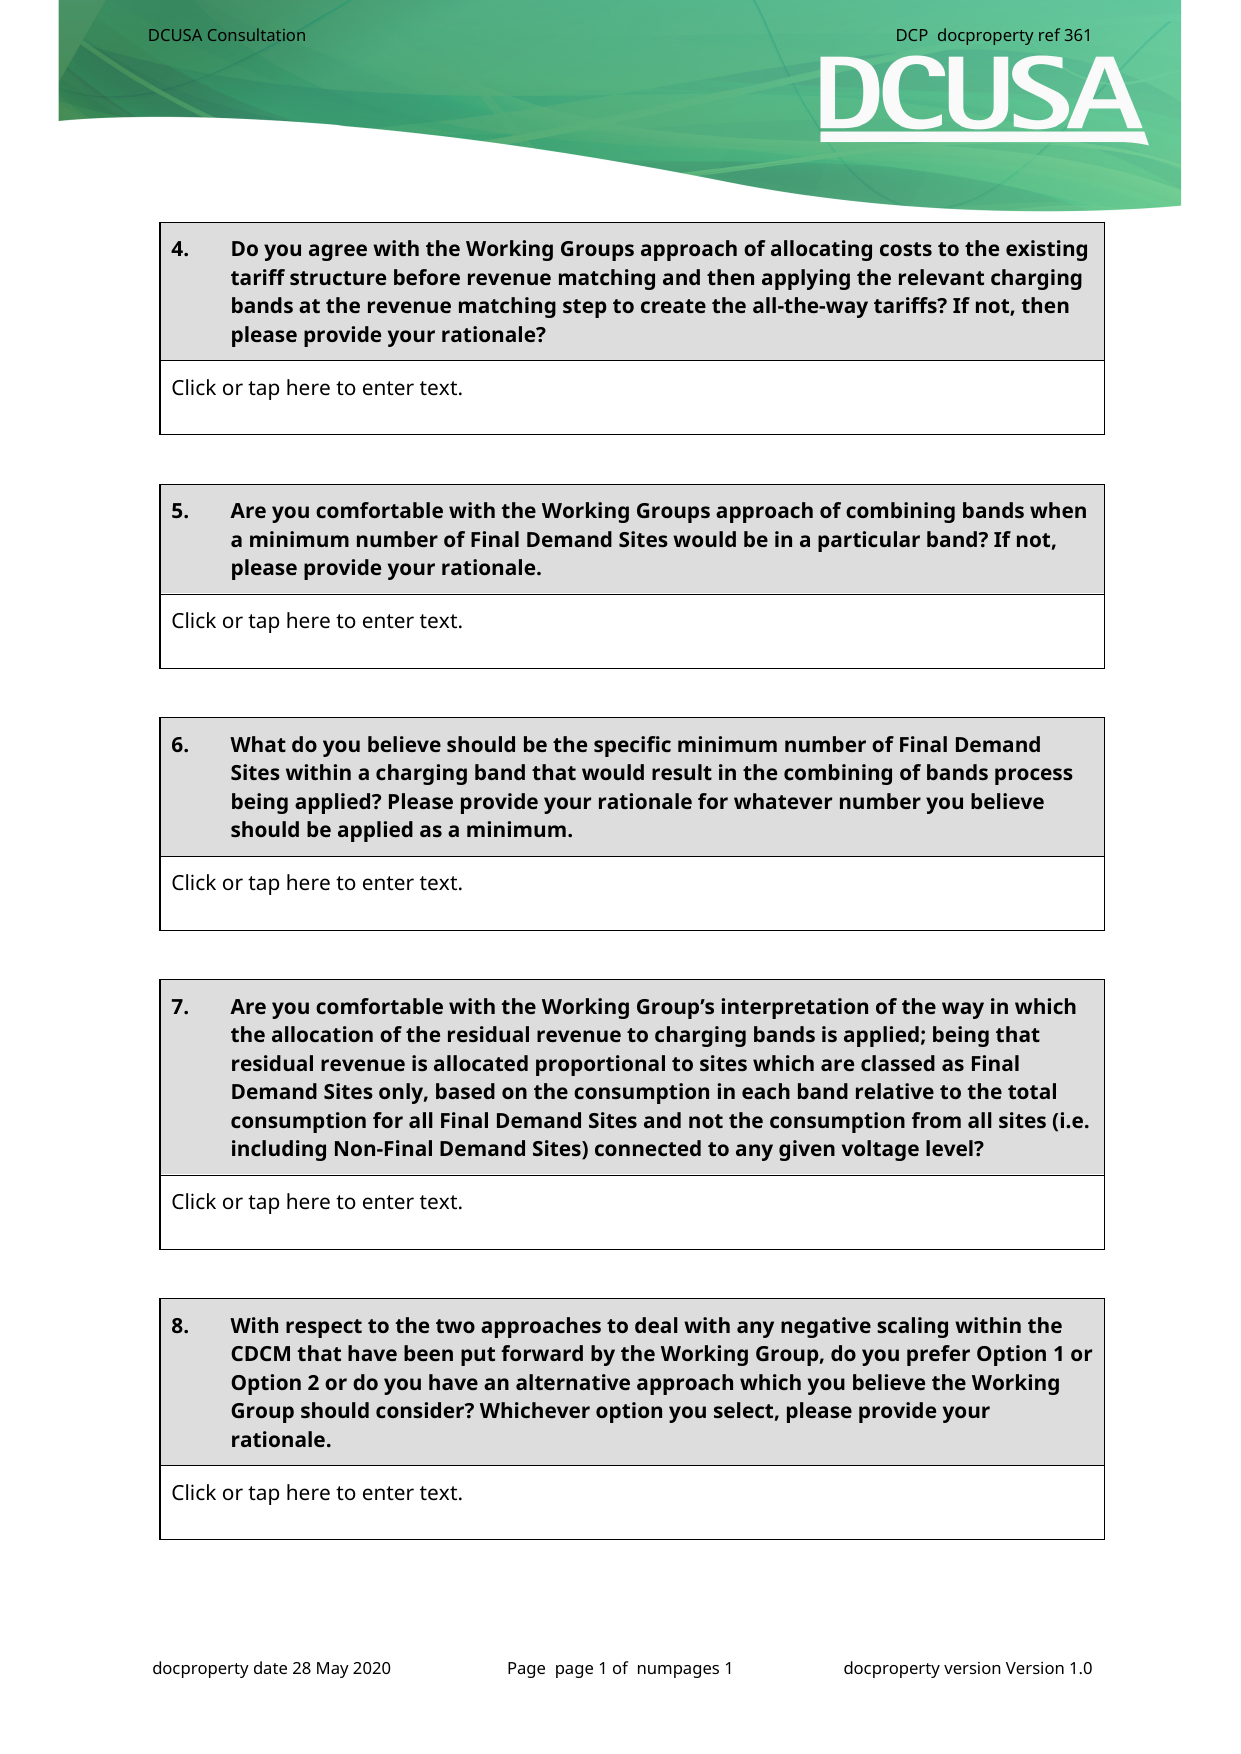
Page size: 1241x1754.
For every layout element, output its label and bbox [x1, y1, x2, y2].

picture [58, 0, 1182, 251]
